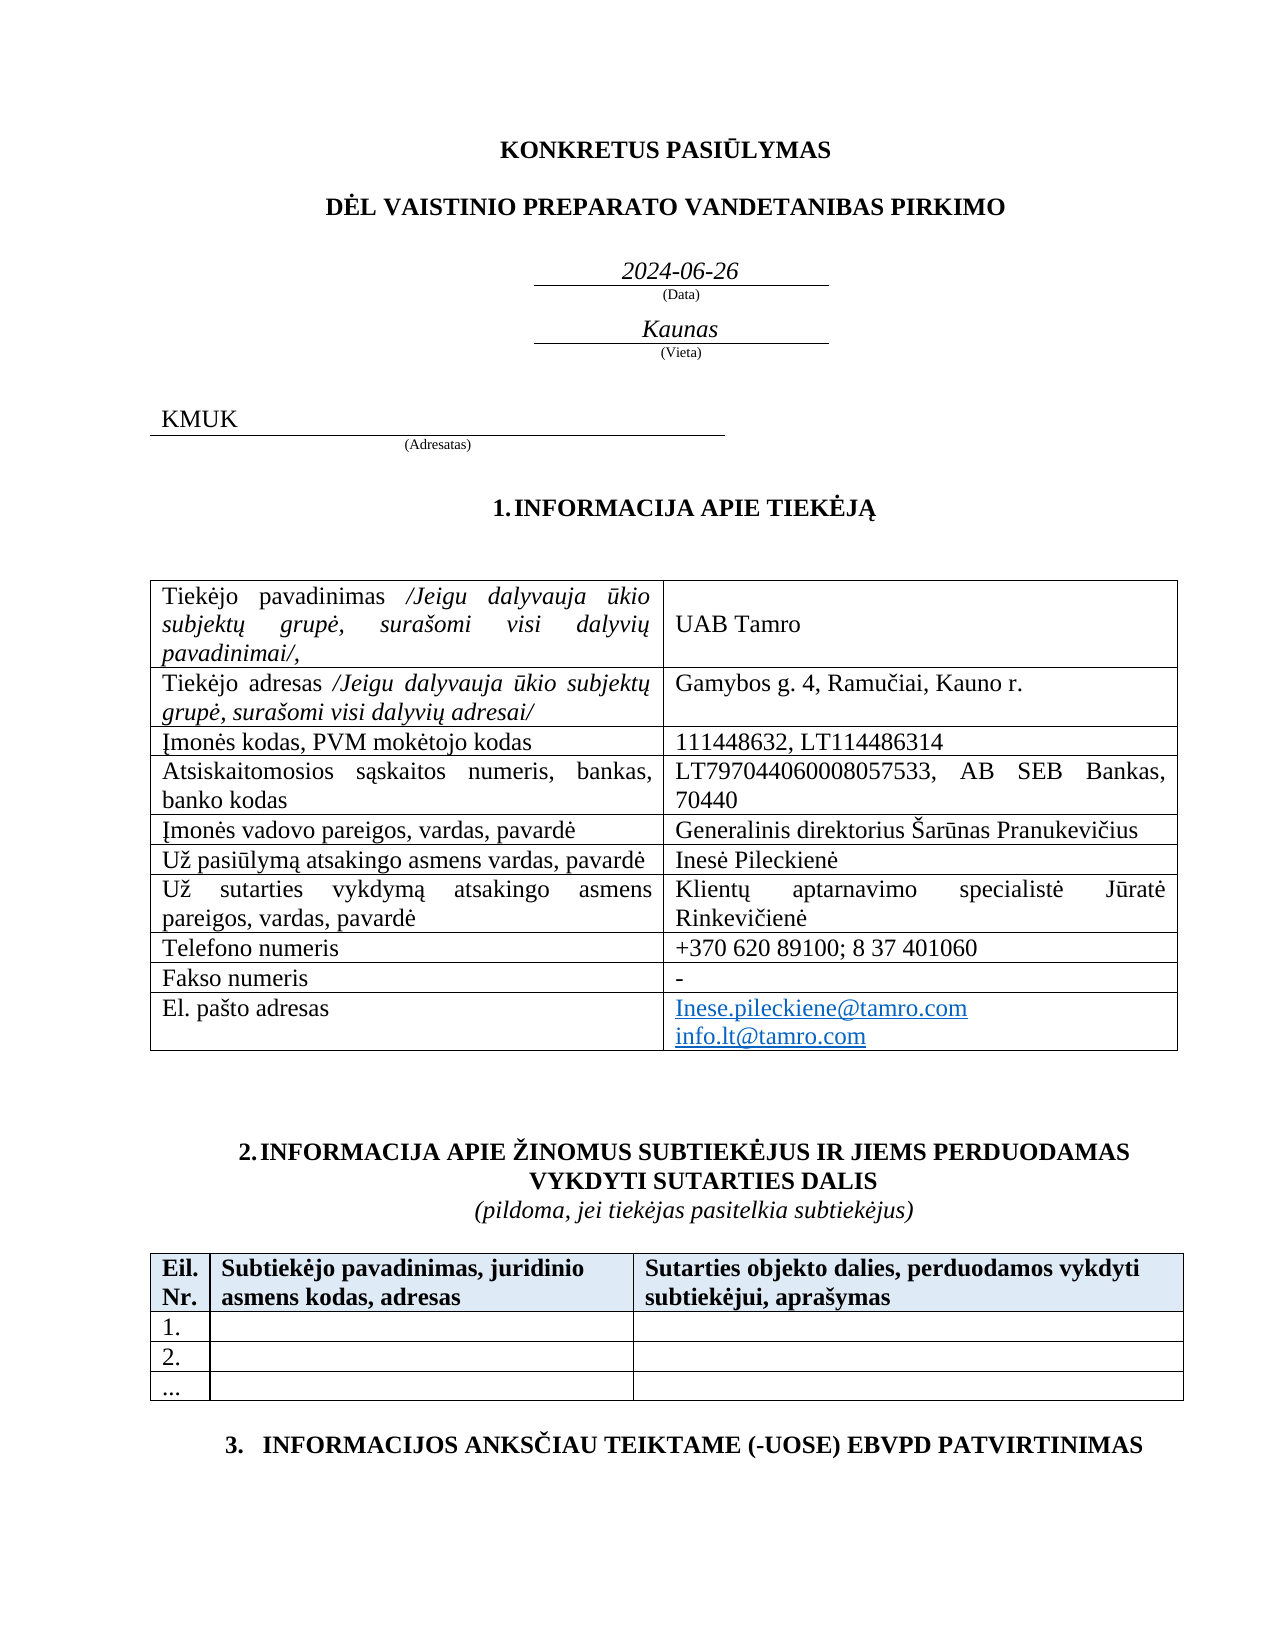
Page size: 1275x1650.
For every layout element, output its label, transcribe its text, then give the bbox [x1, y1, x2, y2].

table_header 2024-06-26 [534, 256, 829, 285]
table_cell Už pasiūlymą atsakingo asmens vardas, pavardė [151, 845, 663, 873]
table_header Sutarties objekto dalies, perduodamos vykdyti subtiekėjui, aprašymas [634, 1254, 1183, 1311]
table_cell +370 620 89100; 8 37 401060 [664, 933, 1177, 962]
table_cell Klientų aptarnavimo specialistė Jūratė Rinkevičienė [664, 875, 1177, 932]
table_header Eil. Nr. [151, 1254, 209, 1311]
table_cell Už sutarties vykdymą atsakingo asmens pareigos, vardas, pavardė [151, 875, 663, 932]
subtitle KONKRETUS PASIŪLYMAS [150, 135, 1181, 163]
table_cell 1. [151, 1312, 209, 1341]
table_cell ... [151, 1372, 209, 1400]
table_cell [634, 1372, 1183, 1400]
table_cell Generalinis direktorius Šarūnas Pranukevičius [664, 815, 1177, 844]
table_cell Įmonės kodas, PVM mokėtojo kodas [151, 727, 663, 755]
table_cell (Adresatas) [150, 436, 725, 465]
table_cell [634, 1312, 1183, 1341]
table_cell [211, 1312, 633, 1341]
list INFORMACIJA APIE TIEKĖJĄ [187, 493, 1181, 522]
table_cell 2. [151, 1342, 209, 1371]
table_cell Tiekėjo adresas /Jeigu dalyvauja ūkio subjektų grupė, surašomi visi dalyvių adresai/ [151, 668, 663, 726]
table_cell [634, 1342, 1183, 1371]
table_cell Gamybos g. 4, Ramučiai, Kauno r. [664, 668, 1177, 726]
table_cell El. pašto adresas [151, 993, 663, 1050]
table_header Tiekėjo pavadinimas /Jeigu dalyvauja ūkio subjektų grupė, surašomi visi dalyvių pavadinimai/, [151, 581, 663, 667]
table_cell [211, 1372, 633, 1400]
table_cell Kaunas [534, 315, 829, 343]
table_cell Fakso numeris [151, 963, 663, 992]
table_cell Inesė Pileckienė [664, 845, 1177, 873]
table_cell LT797044060008057533, AB SEB Bankas, 70440 [664, 756, 1177, 814]
table_header Subtiekėjo pavadinimas, juridinio asmens kodas, adresas [211, 1254, 633, 1311]
table_cell Atsiskaitomosios sąskaitos numeris, bankas, banko kodas [151, 756, 663, 814]
list INFORMACIJA APIE ŽINOMUS SUBTIEKĖJUS IR JIEMS PERDUODAMAS VYKDYTI SUTARTIES DALIS [187, 1137, 1181, 1195]
list (pildoma, jei tiekėjas pasitelkia subtiekėjus) [209, 1195, 1181, 1224]
table_cell [211, 1342, 633, 1371]
list INFORMACIJOS ANKSČIAU TEIKTAME (-UOSE) EBVPD PATVIRTINIMAS [187, 1430, 1181, 1459]
table_cell Inese.pileckiene@tamro.com info.lt@tamro.com [664, 993, 1177, 1050]
table_cell (Data) [534, 286, 829, 314]
table_header UAB Tamro [664, 581, 1177, 667]
table_cell Telefono numeris [151, 933, 663, 962]
table_cell Įmonės vadovo pareigos, vardas, pavardė [151, 815, 663, 844]
subtitle DĖL VaistiniO preparatO Vandetanibas PIRKIMO [150, 192, 1181, 221]
table_cell (Vieta) [534, 344, 829, 373]
table_cell 111448632, LT114486314 [664, 727, 1177, 755]
table_cell - [664, 963, 1177, 992]
table_header KMUK [150, 402, 725, 435]
